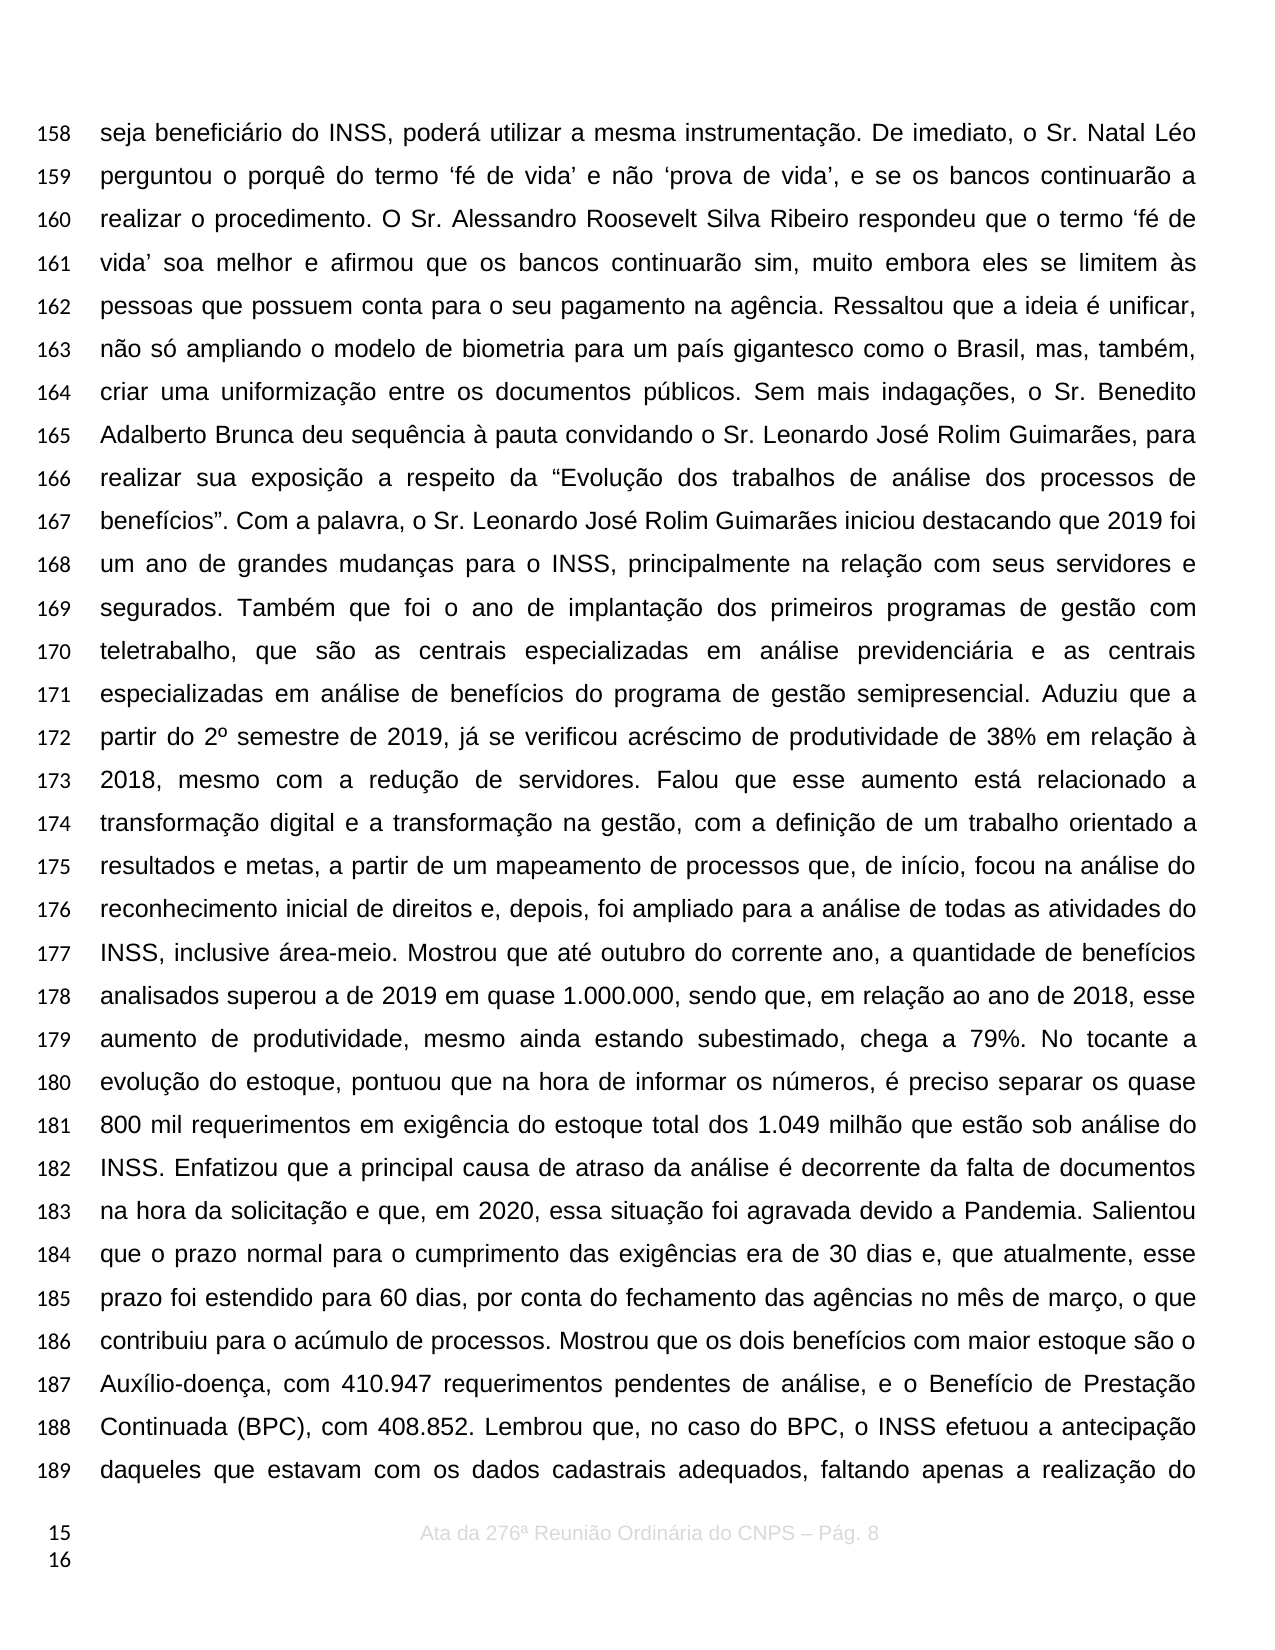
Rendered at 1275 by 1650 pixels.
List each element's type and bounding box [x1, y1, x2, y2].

text [99, 118, 1198, 1484]
